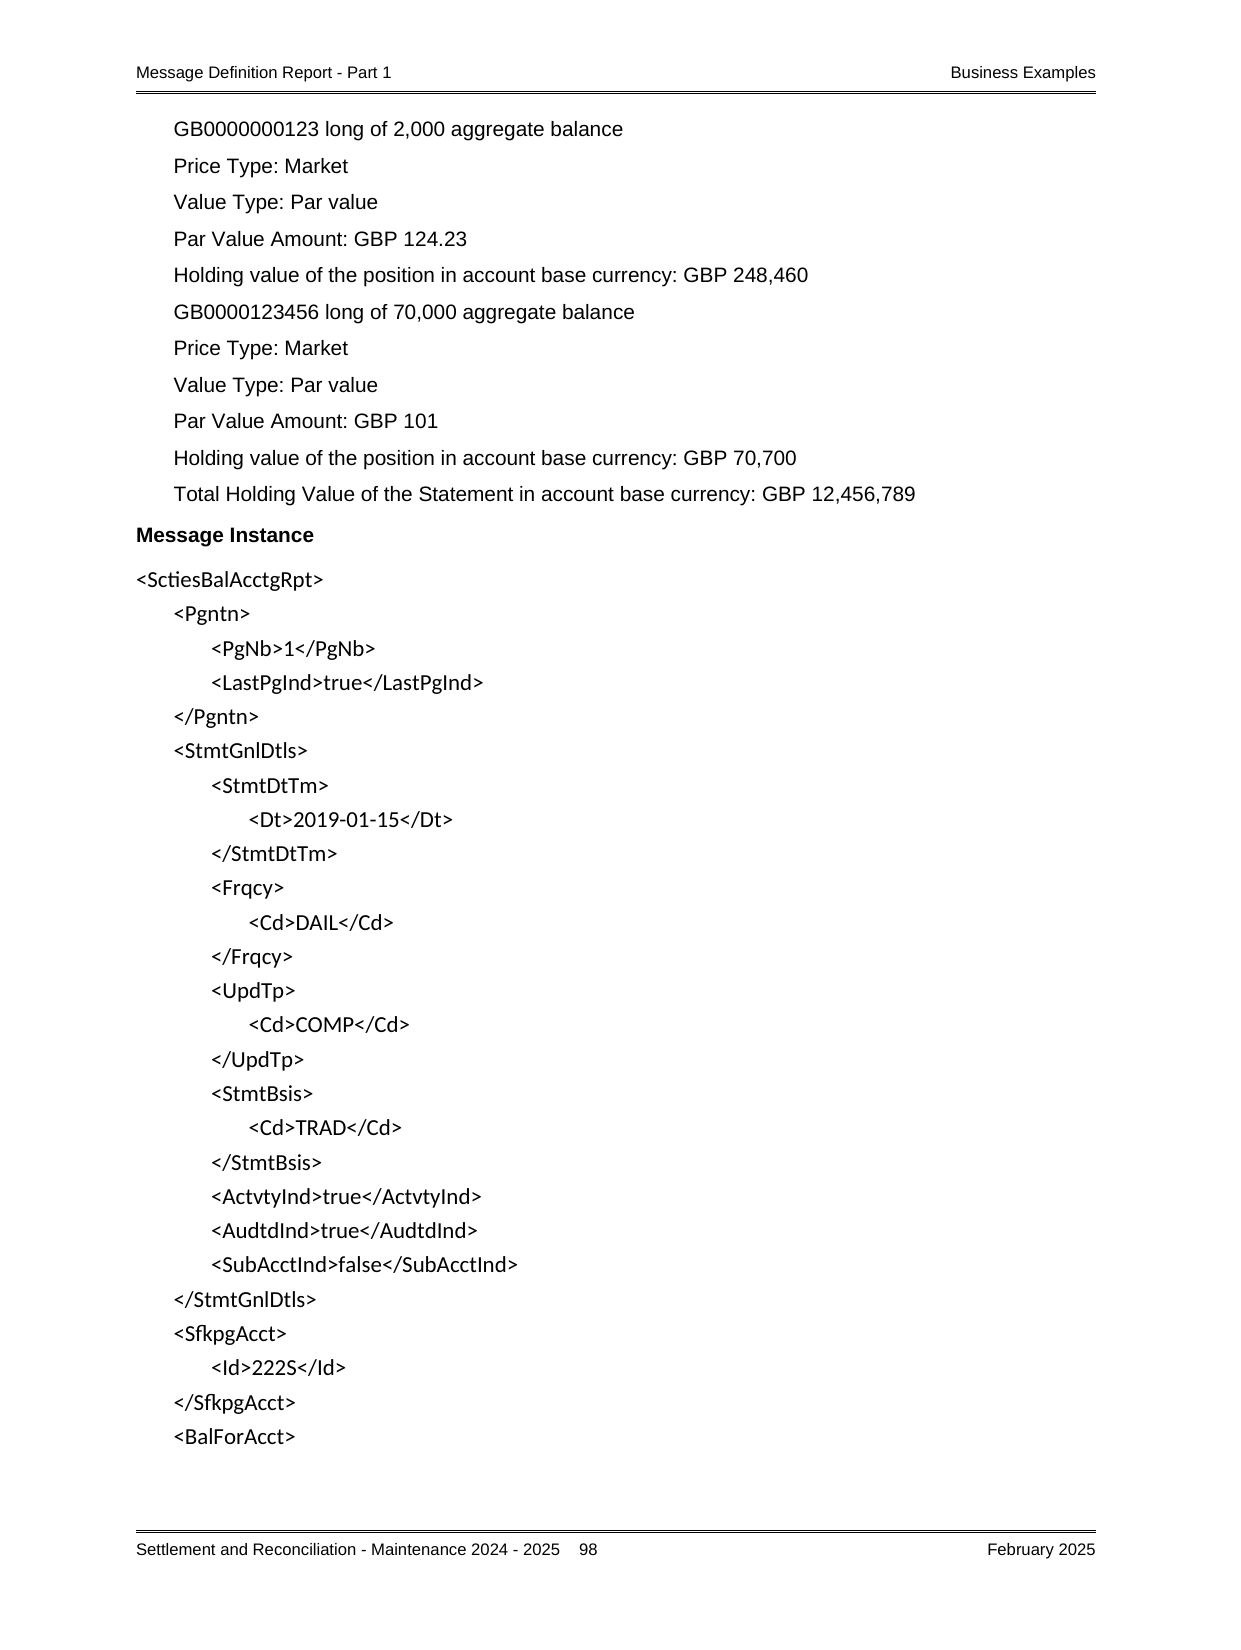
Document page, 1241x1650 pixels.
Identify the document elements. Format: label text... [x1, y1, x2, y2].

text Value Type: Par value [173, 190, 1104, 214]
text <Cd>COMP</Cd> [136, 1011, 1104, 1039]
text <Id>222S</Id> [136, 1353, 1104, 1381]
text <SctiesBalAcctgRpt> [136, 565, 1104, 593]
text <PgNb>1</PgNb> [136, 634, 1104, 662]
text <Cd>TRAD</Cd> [136, 1113, 1104, 1141]
text <Dt>2019-01-15</Dt> [136, 805, 1104, 833]
text <StmtGnlDtls> [136, 736, 1104, 764]
text </StmtDtTm> [136, 839, 1104, 867]
text Total Holding Value of the Statement in account base currency: GBP 12,456,789 [173, 482, 1104, 506]
text <SubAcctInd>false</SubAcctInd> [136, 1251, 1104, 1278]
text <Cd>DAIL</Cd> [136, 908, 1104, 936]
text </UpdTp> [136, 1045, 1104, 1073]
text <Frqcy> [136, 873, 1104, 902]
text </SfkpgAcct> [136, 1388, 1104, 1416]
text <StmtDtTm> [136, 771, 1104, 799]
text GB0000000123 long of 2,000 aggregate balance [173, 117, 1104, 141]
text </Pgntn> [136, 702, 1104, 730]
text GB0000123456 long of 70,000 aggregate balance [173, 299, 1104, 323]
text <UpdTp> [136, 976, 1104, 1004]
text <BalForAcct> [136, 1422, 1104, 1450]
text Par Value Amount: GBP 124.23 [173, 227, 1104, 251]
text Price Type: Market [173, 154, 1104, 178]
text Value Type: Par value [173, 372, 1104, 396]
text Message Instance [136, 522, 1104, 546]
text Holding value of the position in account base currency: GBP 70,700 [173, 445, 1104, 469]
text <Pgntn> [136, 599, 1104, 627]
text Price Type: Market [173, 336, 1104, 360]
text </StmtGnlDtls> [136, 1285, 1104, 1313]
text Par Value Amount: GBP 101 [173, 409, 1104, 433]
text <ActvtyInd>true</ActvtyInd> [136, 1182, 1104, 1210]
text <SfkpgAcct> [136, 1319, 1104, 1347]
text <LastPgInd>true</LastPgInd> [136, 668, 1104, 696]
text <AudtdInd>true</AudtdInd> [136, 1216, 1104, 1244]
text Holding value of the position in account base currency: GBP 248,460 [173, 263, 1104, 287]
text </StmtBsis> [136, 1148, 1104, 1176]
text </Frqcy> [136, 942, 1104, 970]
text <StmtBsis> [136, 1079, 1104, 1107]
